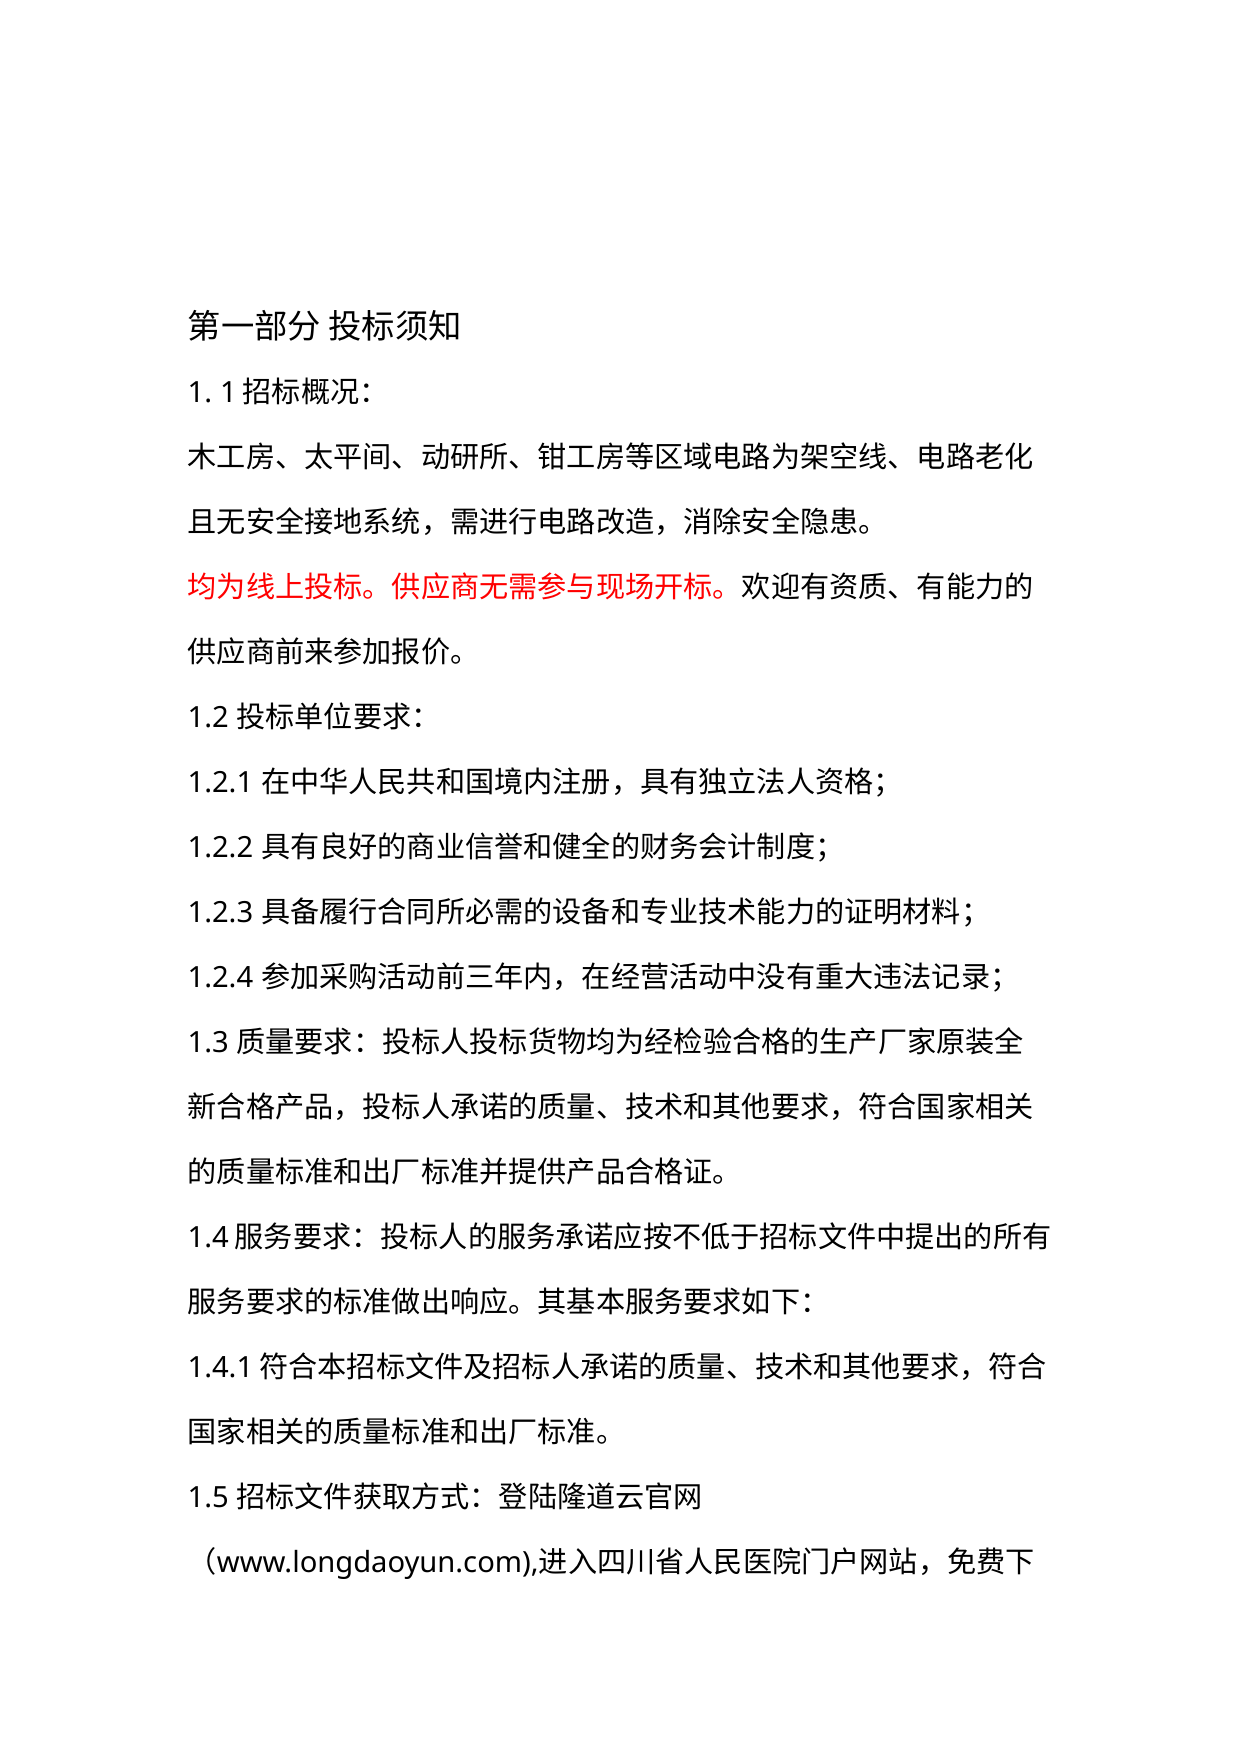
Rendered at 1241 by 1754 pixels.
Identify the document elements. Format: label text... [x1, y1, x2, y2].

text 1.2.1 在中华人民共和国境内注册，具有独立法人资格； [187, 747, 1053, 812]
text 1.2.4 参加采购活动前三年内，在经营活动中没有重大违法记录； [187, 942, 1053, 1007]
text 1.2 投标单位要求： [187, 682, 1053, 747]
text 1.3 质量要求：投标人投标货物均为经检验合格的生产厂家原装全新合格产品，投标人承诺的质量、技术和其他要求，符合国家相关的质量标准和出厂标准并提供产品合格证。 [187, 1007, 1053, 1202]
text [187, 1462, 1053, 1592]
list 1招标概况： [187, 357, 1053, 422]
text 1.4.1符合本招标文件及招标人承诺的质量、技术和其他要求，符合国家相关的质量标准和出厂标准。 [187, 1332, 1053, 1462]
list 投标须知 [187, 292, 1053, 357]
text 1.4服务要求：投标人的服务承诺应按不低于招标文件中提出的所有服务要求的标准做出响应。其基本服务要求如下： [187, 1202, 1053, 1332]
text 1.2.3 具备履行合同所必需的设备和专业技术能力的证明材料； [187, 877, 1053, 942]
text 1.2.2 具有良好的商业信誉和健全的财务会计制度； [187, 812, 1053, 877]
text 木工房、太平间、动研所、钳工房等区域电路为架空线、电路老化且无安全接地系统，需进行电路改造，消除安全隐患。 [187, 422, 1053, 552]
text 均为线上投标。供应商无需参与现场开标。欢迎有资质、有能力的供应商前来参加报价。 [187, 552, 1053, 682]
